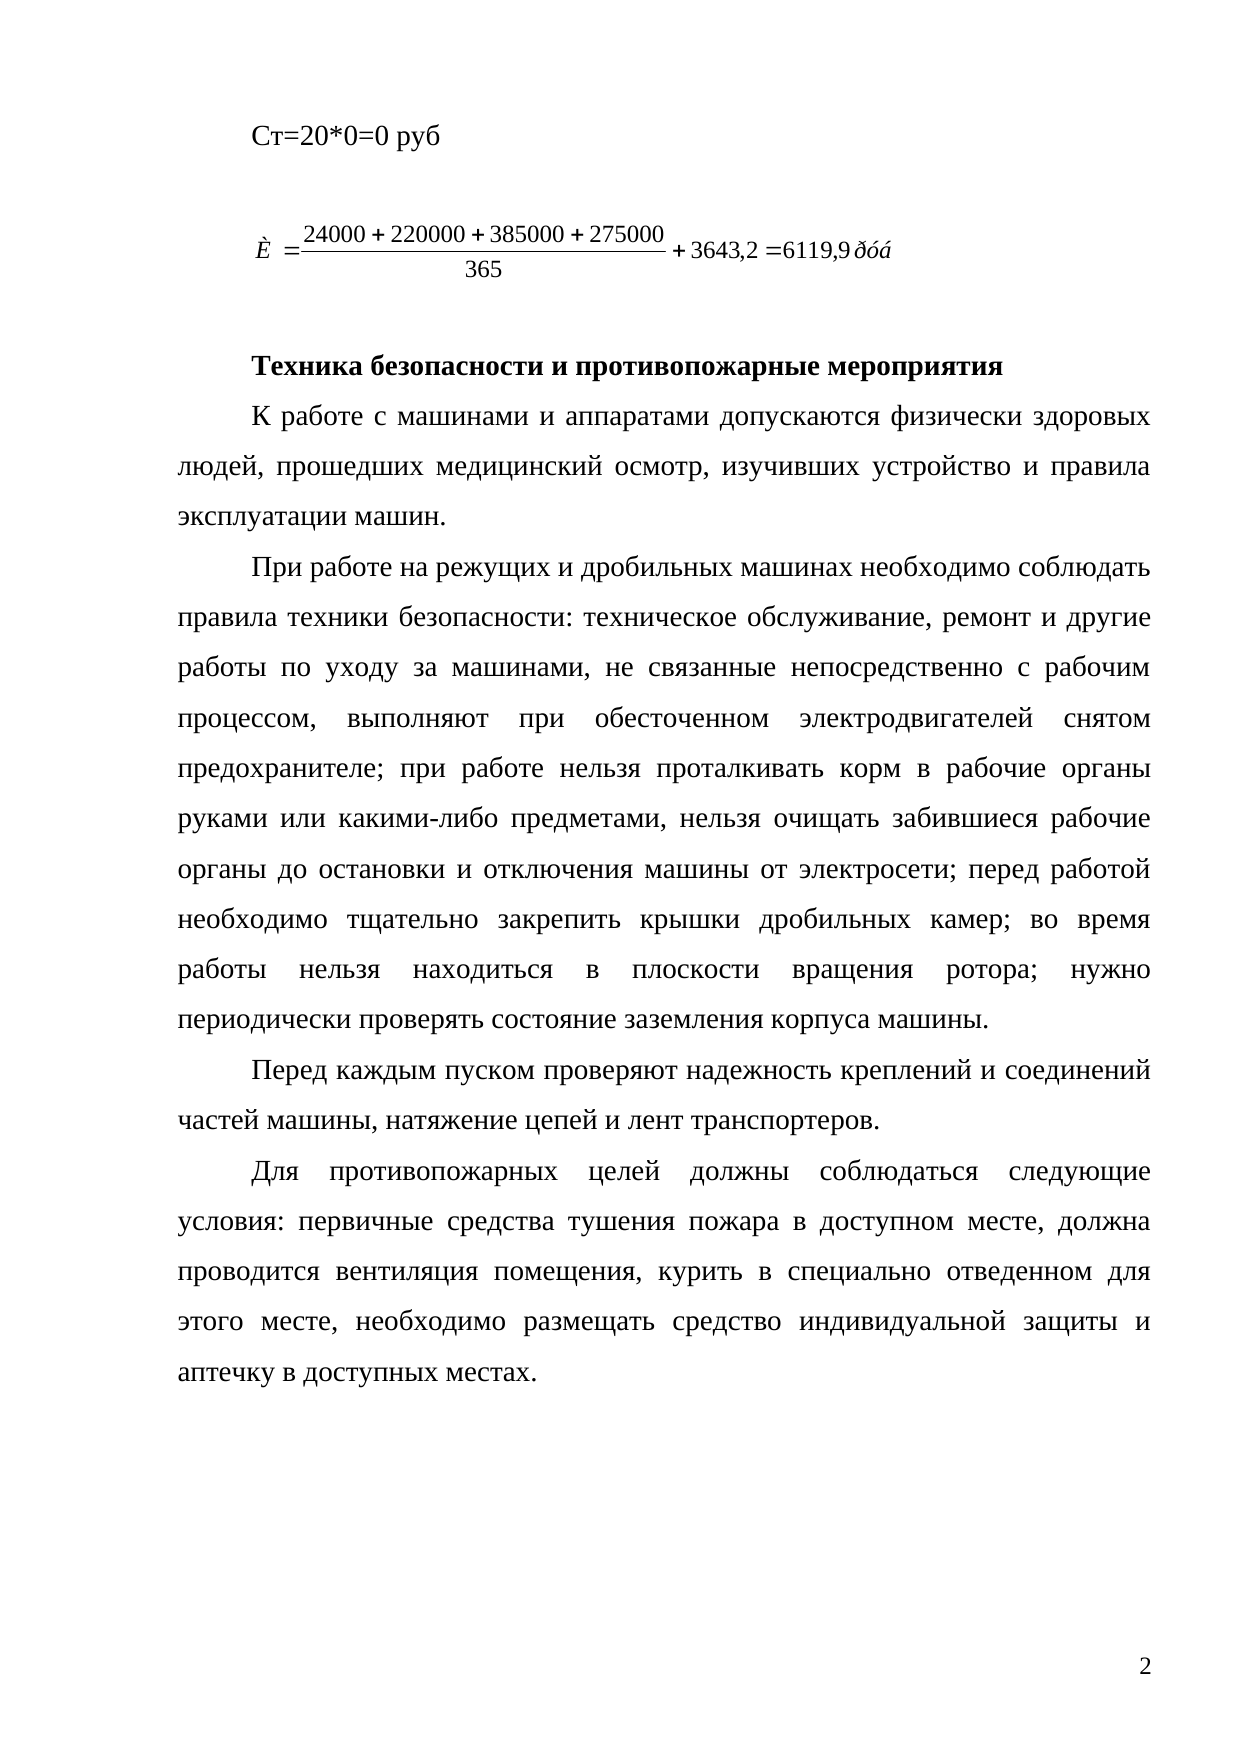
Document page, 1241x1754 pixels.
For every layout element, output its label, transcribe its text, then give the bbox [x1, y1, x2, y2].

text Ст=20*0=0 руб [177, 118, 1152, 152]
text Для противопожарных целей должны соблюдаться следующие условия: первичные средства тушения пожара в доступном месте, должна проводится вентиляция помещения, курить в специально отведенном для этого месте, необходимо размещать средство индивидуальной защиты и аптечку в доступных местах. [177, 1153, 1152, 1387]
text К работе с машинами и аппаратами допускаются физически здоровых людей, прошедших медицинский осмотр, изучивших устройство и правила эксплуатации машин. [177, 398, 1152, 532]
text При работе на режущих и дробильных машинах необходимо соблюдать правила техники безопасности: техническое обслуживание, ремонт и другие работы по уходу за машинами, не связанные непосредственно с рабочим процессом, выполняют при обесточенном электродвигателей снятом предохранителе; при работе нельзя проталкивать корм в рабочие органы руками или какими-либо предметами, нельзя очищать забившиеся рабочие органы до остановки и отключения машины от электросети; перед работой необходимо тщательно закрепить крышки дробильных камер; во время работы нельзя находиться в плоскости вращения ротора; нужно периодически проверять состояние заземления корпуса машины. [177, 549, 1152, 1035]
text Перед каждым пуском проверяют надежность креплений и соединений частей машины, натяжение цепей и лент транспортеров. [177, 1052, 1152, 1136]
text Техника безопасности и противопожарные мероприятия [177, 348, 1152, 381]
